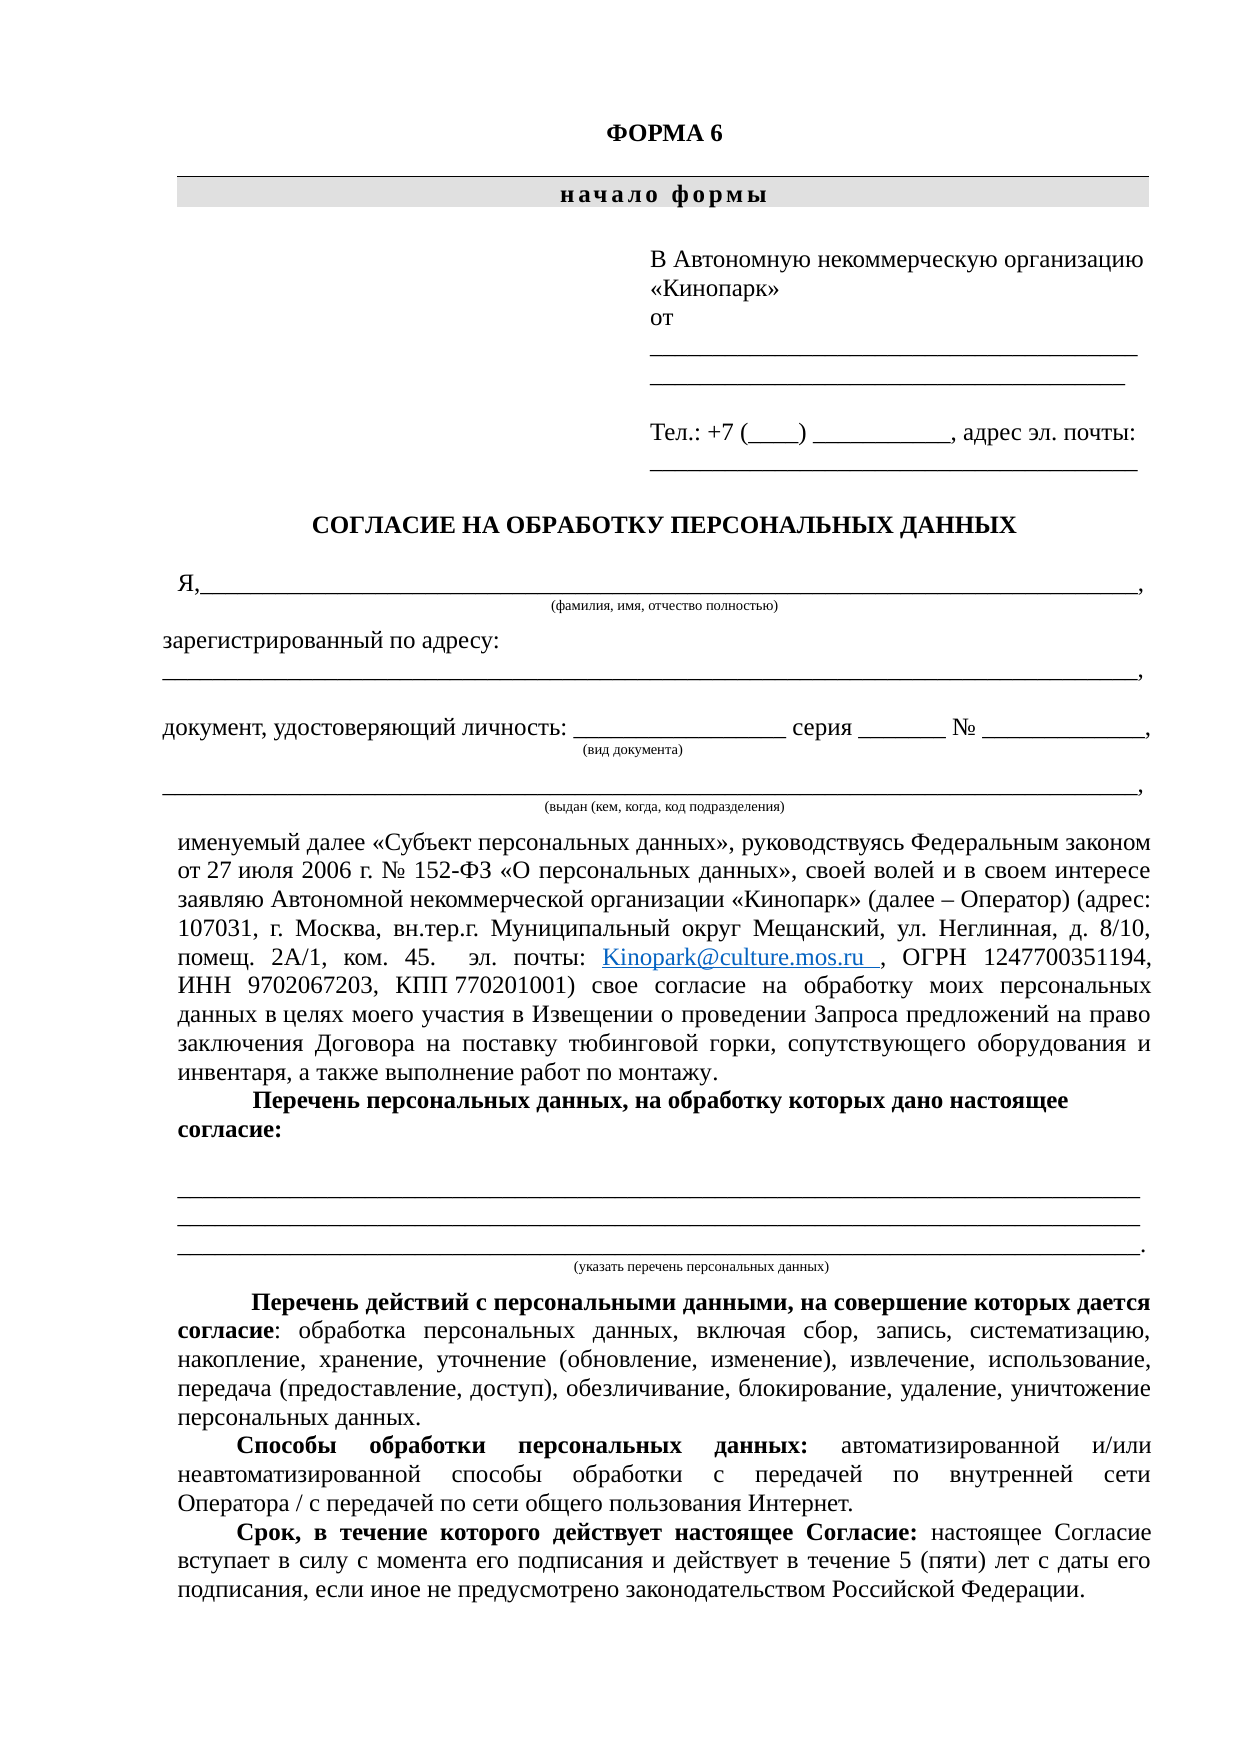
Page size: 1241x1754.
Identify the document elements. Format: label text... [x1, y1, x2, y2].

text начало формы [177, 177, 1149, 207]
text (выдан (кем, когда, код подразделения) [177, 798, 1152, 827]
text Способы обработки персональных данных: автоматизированной и/или неавтоматизированной способы обработки с передачей по внутренней сети Оператора / с передачей по сети общего пользования Интернет. [177, 1431, 1152, 1517]
text ______________________________________________________________________________, [162, 654, 1152, 683]
text ______________________________________________________________________________, [162, 769, 1152, 798]
text зарегистрированный по адресу: [162, 626, 1152, 654]
text Перечень действий с персональными данными, на совершение которых дается согласие: обработка персональных данных, включая сбор, запись, систематизацию, накопление, хранение, уточнение (обновление, изменение), извлечение, использование, передача (предоставление, доступ), обезличивание, блокирование, удаление, уничтожение персональных данных. [177, 1287, 1152, 1431]
text именуемый далее «Субъект персональных данных», руководствуясь Федеральным законом от 27 июля 2006 г. № 152-ФЗ «О персональных данных», своей волей и в своем интересе заявляю Автономной некоммерческой организации «Кинопарк» (далее – Оператор) (адрес: 107031, г. Москва, вн.тер.г. Муниципальный округ Мещанский, ул. Неглинная, д. 8/10, помещ. 2А/1, ком. 45. эл. почты: Kinopark@culture.mos.ru , ОГРН 1247700351194, ИНН 9702067203, КПП 770201001) свое согласие на обработку моих персональных данных в целях моего участия в Извещении о проведении Запроса предложений на право заключения Договора на поставку тюбинговой горки, сопутствующего оборудования и инвентаря, а также выполнение работ по монтажу. [177, 827, 1152, 1086]
text СОГЛАСИЕ НА ОБРАБОТКУ ПЕРСОНАЛЬНЫХ ДАННЫХ [177, 511, 1152, 539]
text Срок, в течение которого действует настоящее Согласие: настоящее Согласие вступает в силу с момента его подписания и действует в течение 5 (пяти) лет с даты его подписания, если иное не предусмотрено законодательством Российской Федерации. [177, 1517, 1152, 1603]
text _______________________________________________________________________________________________________________________________________________________________________________________________________________________________________. [177, 1172, 1152, 1258]
text ФОРМА 6 [177, 118, 1152, 147]
text документ, удостоверяющий личность: _________________ серия _______ № _____________, [162, 712, 1152, 741]
text (указать перечень персональных данных) [177, 1258, 1152, 1287]
table_header В Автономную некоммерческую организацию «Кинопарк» от _____________________________________________________________________________ Тел.: +7 (____) ___________, адрес эл. почты: _______________________________________ [177, 236, 1152, 511]
text (фамилия, имя, отчество полностью) [177, 597, 1152, 626]
text Я,___________________________________________________________________________, [177, 568, 1152, 597]
text Перечень персональных данных, на обработку которых дано настоящее согласие: [177, 1086, 1152, 1143]
text (вид документа) [546, 741, 1152, 769]
